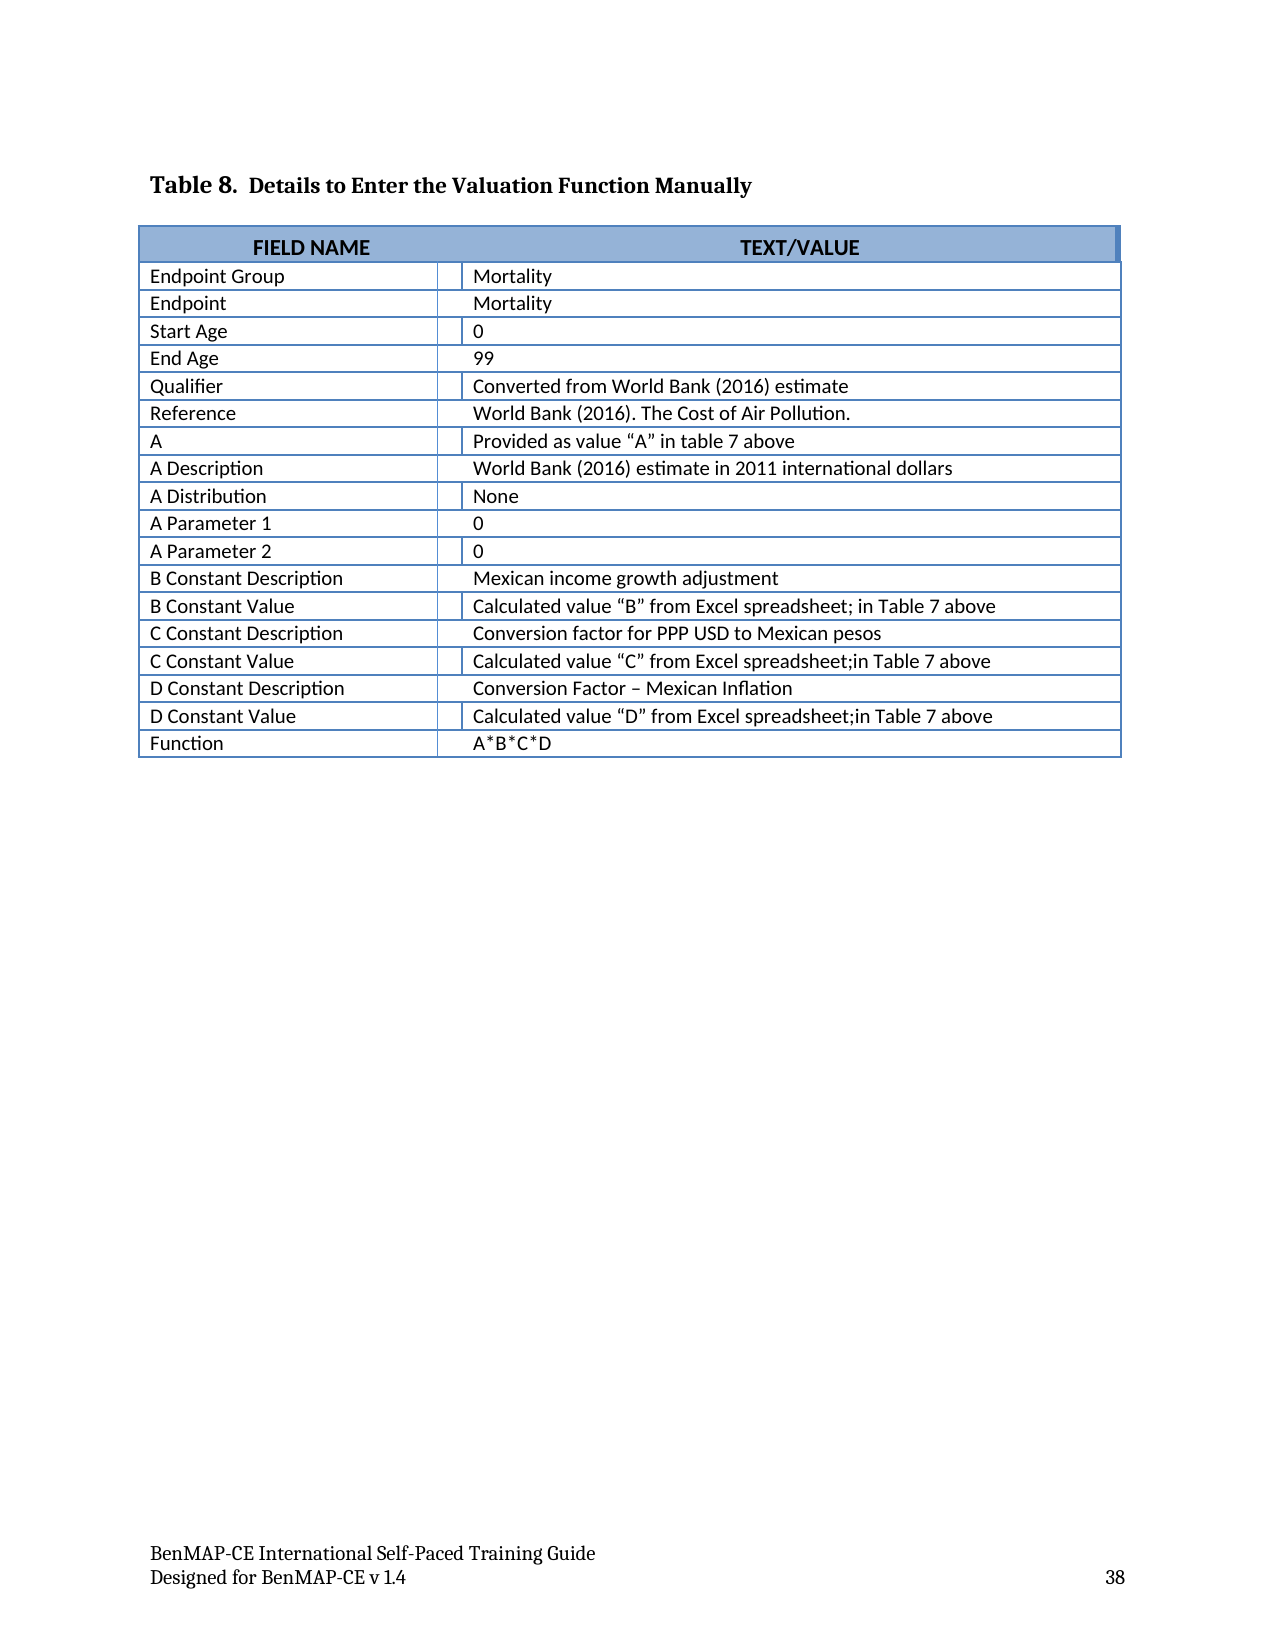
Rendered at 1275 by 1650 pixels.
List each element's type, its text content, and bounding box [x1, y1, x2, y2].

table_cell C Constant Description [140, 621, 437, 646]
table_cell Converted from World Bank (2016) estimate [463, 373, 1120, 398]
table_cell Mortality [462, 291, 1120, 316]
table_cell None [463, 483, 1120, 508]
table_cell [438, 676, 462, 701]
table_cell A*B*C*D [462, 731, 1120, 756]
table_cell World Bank (2016) estimate in 2011 international dollars [462, 456, 1120, 481]
table_cell Mexican income growth adjustment [462, 566, 1120, 591]
table_cell Reference [140, 401, 437, 426]
table_cell [438, 456, 462, 481]
table_cell 0 [462, 511, 1120, 536]
table_cell B Constant Value [140, 593, 437, 618]
table_cell Endpoint Group [140, 263, 437, 288]
table_cell [438, 318, 461, 343]
table_cell Conversion factor for PPP USD to Mexican pesos [462, 621, 1120, 646]
table_cell End Age [140, 346, 437, 371]
table_cell [438, 621, 462, 646]
table_cell [438, 538, 461, 563]
table_cell [438, 648, 461, 673]
table_cell D Constant Value [140, 703, 437, 728]
table_cell [438, 703, 461, 728]
table_cell Calculated value “D” from Excel spreadsheet;in Table 7 above [463, 703, 1120, 728]
table_header FIELD NAME [140, 227, 456, 261]
table_cell C Constant Value [140, 648, 437, 673]
table_cell Conversion Factor – Mexican Inflation [462, 676, 1120, 701]
table_cell Calculated value “B” from Excel spreadsheet; in Table 7 above [463, 593, 1120, 618]
table_cell [438, 593, 461, 618]
table_cell A [140, 428, 437, 453]
table_header TEXT/VALUE [456, 227, 1115, 261]
table_cell D Constant Description [140, 676, 437, 701]
table_cell [438, 291, 462, 316]
text Table 8. Details to Enter the Valuation Function Manually [150, 171, 1125, 199]
table_cell [438, 401, 462, 426]
table_cell Mortality [463, 263, 1120, 288]
table_cell [438, 731, 462, 756]
table_cell [438, 483, 461, 508]
table_cell A Description [140, 456, 437, 481]
table_cell Provided as value “A” in table 7 above [463, 428, 1120, 453]
table_cell 0 [463, 318, 1120, 343]
table_cell Qualifier [140, 373, 437, 398]
table_cell A Parameter 1 [140, 511, 437, 536]
table_cell World Bank (2016). The Cost of Air Pollution. [462, 401, 1120, 426]
table_cell Endpoint [140, 291, 437, 316]
table_cell [438, 373, 461, 398]
table_cell 99 [462, 346, 1120, 371]
table_cell [438, 428, 461, 453]
table_cell Calculated value “C” from Excel spreadsheet;in Table 7 above [463, 648, 1120, 673]
table_cell A Parameter 2 [140, 538, 437, 563]
table_cell 0 [463, 538, 1120, 563]
table_cell A Distribution [140, 483, 437, 508]
table_cell Start Age [140, 318, 437, 343]
table_cell [438, 346, 462, 371]
table_cell [438, 263, 461, 288]
table_cell Function [140, 731, 437, 756]
table_cell [438, 566, 462, 591]
table_cell B Constant Description [140, 566, 437, 591]
table_cell [438, 511, 462, 536]
